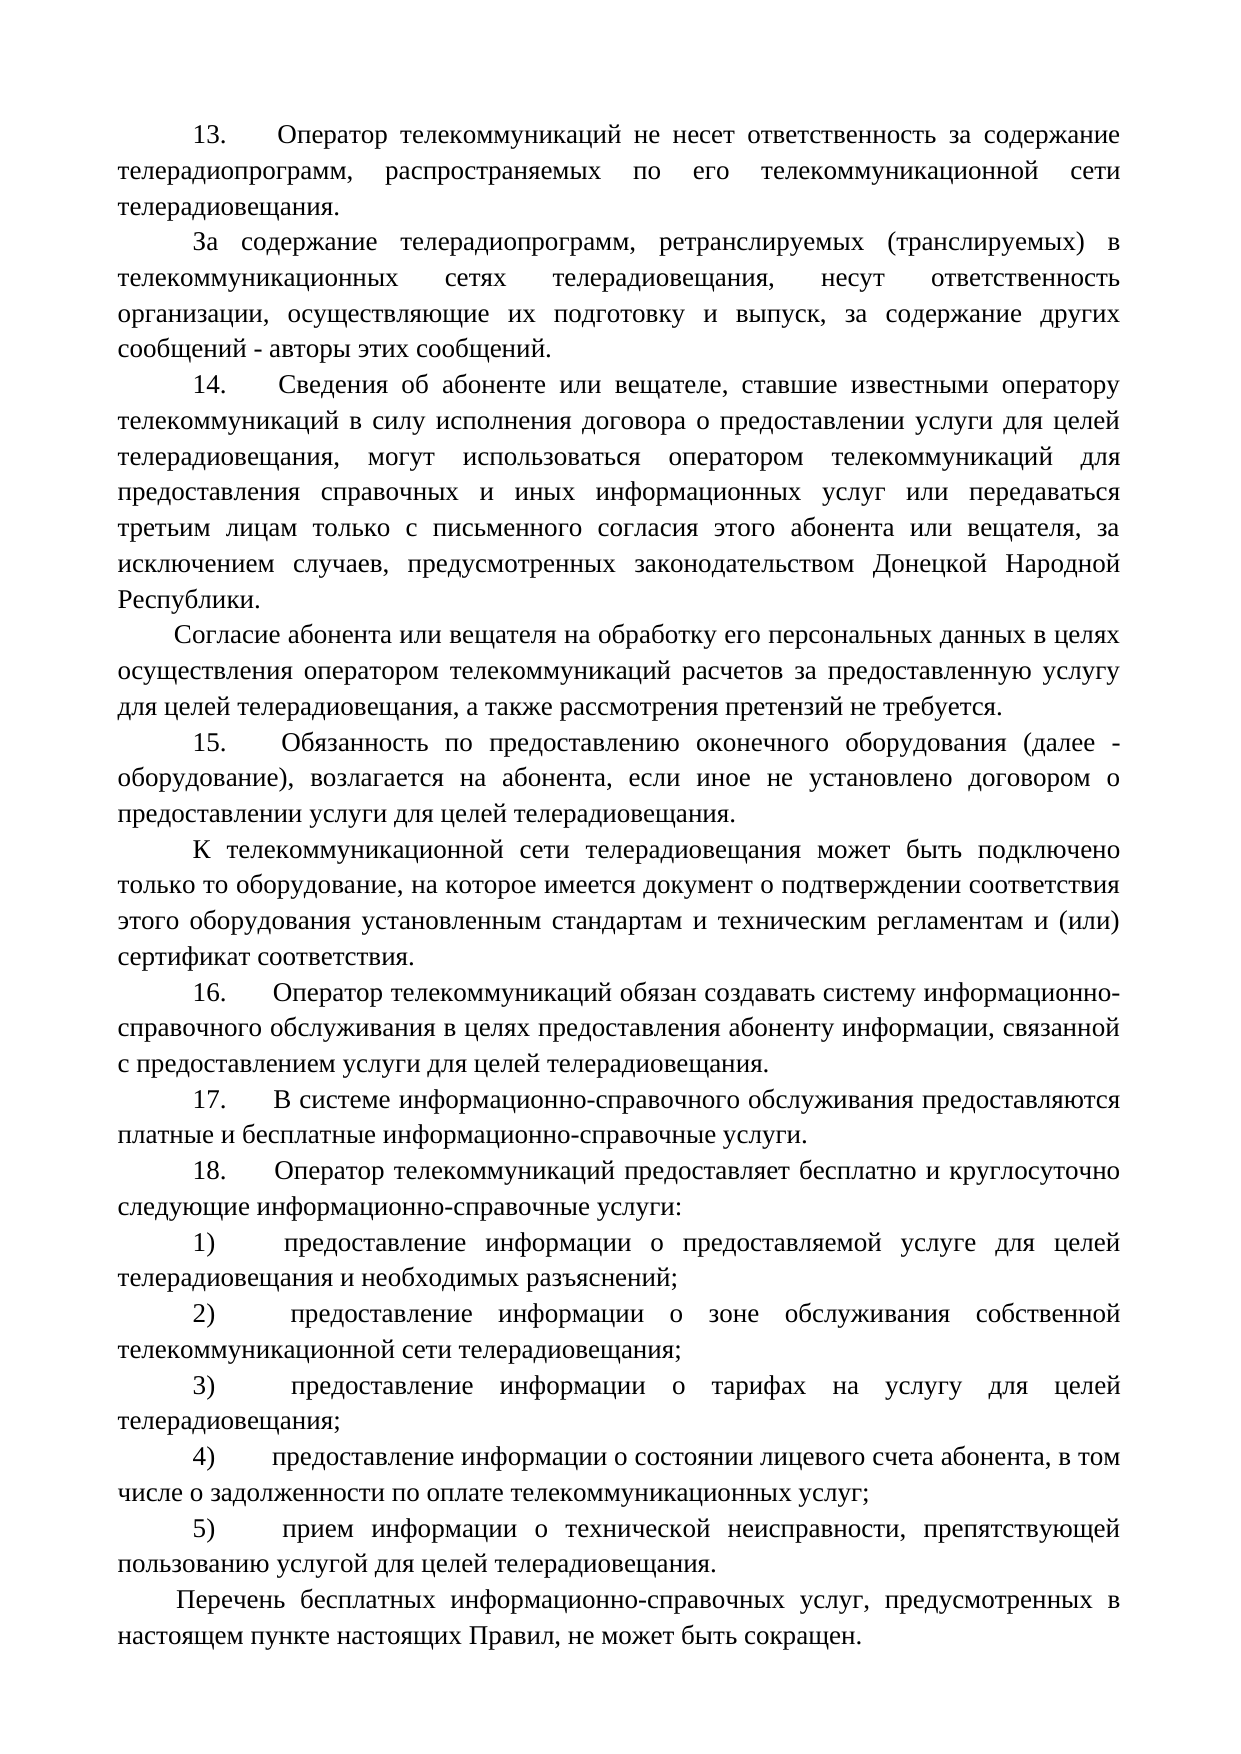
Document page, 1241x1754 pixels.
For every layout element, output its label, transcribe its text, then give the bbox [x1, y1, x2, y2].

list предоставление информации о тарифах на услугу для целей телерадиовещания; [117, 1369, 1121, 1436]
list предоставление информации о состоянии лицевого счета абонента, в том числе о задолженности по оплате телекоммуникационных услуг; [117, 1440, 1121, 1507]
text Согласие абонента или вещателя на обработку его персональных данных в целях осуществления оператором телекоммуникаций расчетов за предоставленную услугу для целей телерадиовещания, а также рассмотрения претензий не требуется. [117, 618, 1121, 721]
list Оператор телекоммуникаций не несет ответственность за содержание телерадиопрограмм, распространяемых по его телекоммуникационной сети телерадиовещания. [117, 118, 1121, 221]
list Оператор телекоммуникаций обязан создавать систему информационно-справочного обслуживания в целях предоставления абоненту информации, связанной с предоставлением услуги для целей телерадиовещания. [117, 976, 1121, 1078]
list Обязанность по предоставлению оконечного оборудования (далее - оборудование), возлагается на абонента, если иное не установлено договором о предоставлении услуги для целей телерадиовещания. [117, 726, 1121, 828]
text Перечень бесплатных информационно-справочных услуг, предусмотренных в настоящем пункте настоящих Правил, не может быть сокращен. [117, 1583, 1121, 1650]
list В системе информационно-справочного обслуживания предоставляются платные и бесплатные информационно-справочные услуги. [117, 1083, 1121, 1150]
list Сведения об абоненте или вещателе, ставшие известными оператору телекоммуникаций в силу исполнения договора о предоставлении услуги для целей телерадиовещания, могут использоваться оператором телекоммуникаций для предоставления справочных и иных информационных услуг или передаваться третьим лицам только с письменного согласия этого абонента или вещателя, за исключением случаев, предусмотренных законодательством Донецкой Народной Республики. [117, 368, 1121, 614]
list прием информации о технической неисправности, препятствующей пользованию услугой для целей телерадиовещания. [117, 1512, 1121, 1578]
text За содержание телерадиопрограмм, ретранслируемых (транслируемых) в телекоммуникационных сетях телерадиовещания, несут ответственность организации, осуществляющие их подготовку и выпуск, за содержание других сообщений - авторы этих сообщений. [117, 225, 1121, 364]
text К телекоммуникационной сети телерадиовещания может быть подключено только то оборудование, на которое имеется документ о подтверждении соответствия этого оборудования установленным стандартам и техническим регламентам и (или) сертификат соответствия. [117, 833, 1121, 971]
list Оператор телекоммуникаций предоставляет бесплатно и круглосуточно следующие информационно-справочные услуги: [117, 1154, 1121, 1221]
list предоставление информации о предоставляемой услуге для целей телерадиовещания и необходимых разъяснений; [117, 1226, 1121, 1293]
list предоставление информации о зоне обслуживания собственной телекоммуникационной сети телерадиовещания; [117, 1297, 1121, 1364]
